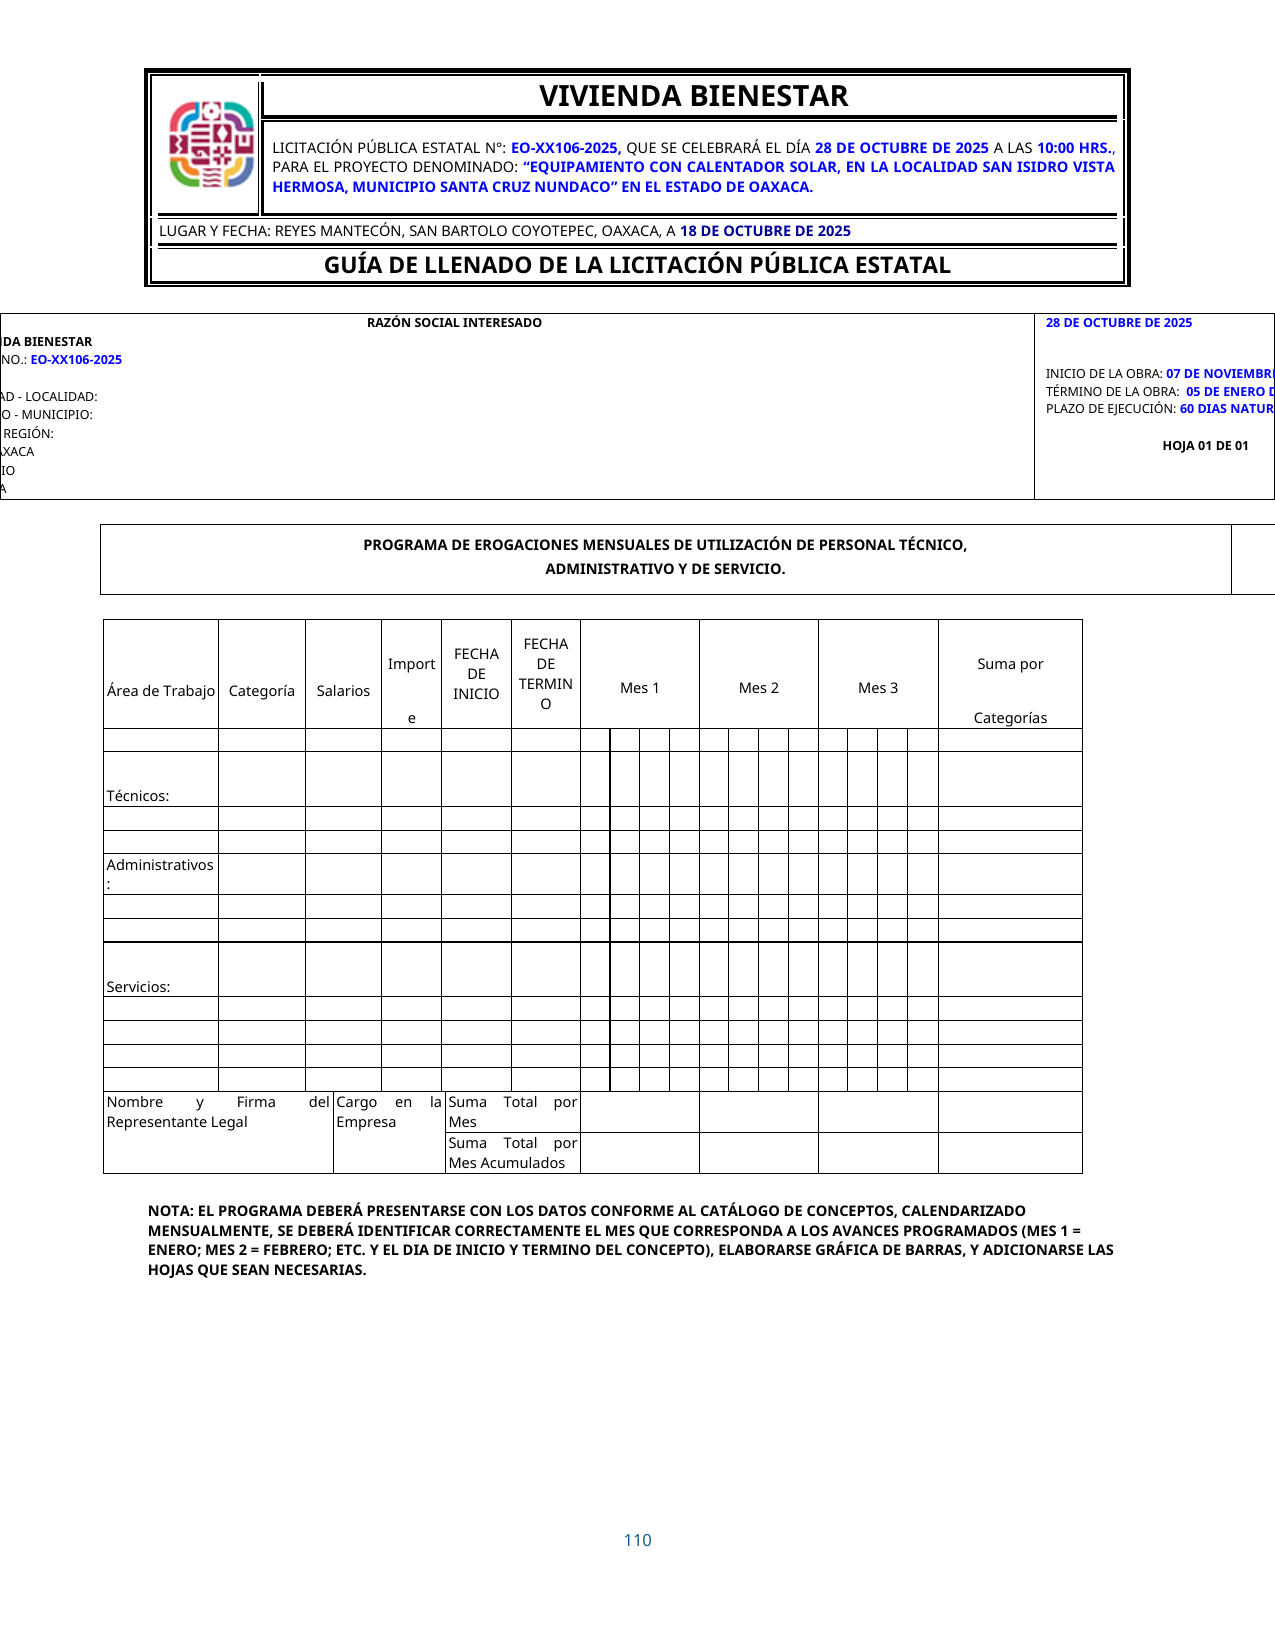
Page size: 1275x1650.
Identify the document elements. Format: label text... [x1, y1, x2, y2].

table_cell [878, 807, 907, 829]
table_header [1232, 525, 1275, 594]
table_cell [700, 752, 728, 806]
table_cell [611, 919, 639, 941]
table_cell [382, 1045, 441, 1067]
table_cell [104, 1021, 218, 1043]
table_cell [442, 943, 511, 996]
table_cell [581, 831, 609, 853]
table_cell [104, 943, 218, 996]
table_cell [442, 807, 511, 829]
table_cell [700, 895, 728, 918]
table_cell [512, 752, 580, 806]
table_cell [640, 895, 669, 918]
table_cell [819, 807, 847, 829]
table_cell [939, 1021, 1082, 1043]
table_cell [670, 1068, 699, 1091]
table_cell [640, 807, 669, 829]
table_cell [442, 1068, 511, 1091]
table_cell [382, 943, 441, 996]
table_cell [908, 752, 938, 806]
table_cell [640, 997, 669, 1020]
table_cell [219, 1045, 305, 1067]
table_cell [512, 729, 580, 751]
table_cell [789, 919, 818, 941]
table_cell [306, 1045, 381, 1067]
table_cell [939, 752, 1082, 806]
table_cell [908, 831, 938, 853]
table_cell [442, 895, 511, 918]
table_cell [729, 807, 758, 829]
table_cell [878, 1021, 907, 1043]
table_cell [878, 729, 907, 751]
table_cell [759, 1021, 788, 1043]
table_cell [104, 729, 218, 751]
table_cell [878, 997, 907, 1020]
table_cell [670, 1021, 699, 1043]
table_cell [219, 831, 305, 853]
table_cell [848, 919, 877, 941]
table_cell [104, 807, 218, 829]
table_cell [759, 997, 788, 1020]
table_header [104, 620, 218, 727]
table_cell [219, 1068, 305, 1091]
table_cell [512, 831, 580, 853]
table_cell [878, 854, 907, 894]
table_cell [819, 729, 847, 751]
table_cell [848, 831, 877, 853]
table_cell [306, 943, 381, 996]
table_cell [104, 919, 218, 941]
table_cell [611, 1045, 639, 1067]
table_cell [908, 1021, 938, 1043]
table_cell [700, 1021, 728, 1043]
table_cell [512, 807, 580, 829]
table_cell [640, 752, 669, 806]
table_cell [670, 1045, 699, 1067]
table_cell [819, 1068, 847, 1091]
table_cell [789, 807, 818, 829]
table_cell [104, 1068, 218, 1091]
picture [259, 94, 265, 193]
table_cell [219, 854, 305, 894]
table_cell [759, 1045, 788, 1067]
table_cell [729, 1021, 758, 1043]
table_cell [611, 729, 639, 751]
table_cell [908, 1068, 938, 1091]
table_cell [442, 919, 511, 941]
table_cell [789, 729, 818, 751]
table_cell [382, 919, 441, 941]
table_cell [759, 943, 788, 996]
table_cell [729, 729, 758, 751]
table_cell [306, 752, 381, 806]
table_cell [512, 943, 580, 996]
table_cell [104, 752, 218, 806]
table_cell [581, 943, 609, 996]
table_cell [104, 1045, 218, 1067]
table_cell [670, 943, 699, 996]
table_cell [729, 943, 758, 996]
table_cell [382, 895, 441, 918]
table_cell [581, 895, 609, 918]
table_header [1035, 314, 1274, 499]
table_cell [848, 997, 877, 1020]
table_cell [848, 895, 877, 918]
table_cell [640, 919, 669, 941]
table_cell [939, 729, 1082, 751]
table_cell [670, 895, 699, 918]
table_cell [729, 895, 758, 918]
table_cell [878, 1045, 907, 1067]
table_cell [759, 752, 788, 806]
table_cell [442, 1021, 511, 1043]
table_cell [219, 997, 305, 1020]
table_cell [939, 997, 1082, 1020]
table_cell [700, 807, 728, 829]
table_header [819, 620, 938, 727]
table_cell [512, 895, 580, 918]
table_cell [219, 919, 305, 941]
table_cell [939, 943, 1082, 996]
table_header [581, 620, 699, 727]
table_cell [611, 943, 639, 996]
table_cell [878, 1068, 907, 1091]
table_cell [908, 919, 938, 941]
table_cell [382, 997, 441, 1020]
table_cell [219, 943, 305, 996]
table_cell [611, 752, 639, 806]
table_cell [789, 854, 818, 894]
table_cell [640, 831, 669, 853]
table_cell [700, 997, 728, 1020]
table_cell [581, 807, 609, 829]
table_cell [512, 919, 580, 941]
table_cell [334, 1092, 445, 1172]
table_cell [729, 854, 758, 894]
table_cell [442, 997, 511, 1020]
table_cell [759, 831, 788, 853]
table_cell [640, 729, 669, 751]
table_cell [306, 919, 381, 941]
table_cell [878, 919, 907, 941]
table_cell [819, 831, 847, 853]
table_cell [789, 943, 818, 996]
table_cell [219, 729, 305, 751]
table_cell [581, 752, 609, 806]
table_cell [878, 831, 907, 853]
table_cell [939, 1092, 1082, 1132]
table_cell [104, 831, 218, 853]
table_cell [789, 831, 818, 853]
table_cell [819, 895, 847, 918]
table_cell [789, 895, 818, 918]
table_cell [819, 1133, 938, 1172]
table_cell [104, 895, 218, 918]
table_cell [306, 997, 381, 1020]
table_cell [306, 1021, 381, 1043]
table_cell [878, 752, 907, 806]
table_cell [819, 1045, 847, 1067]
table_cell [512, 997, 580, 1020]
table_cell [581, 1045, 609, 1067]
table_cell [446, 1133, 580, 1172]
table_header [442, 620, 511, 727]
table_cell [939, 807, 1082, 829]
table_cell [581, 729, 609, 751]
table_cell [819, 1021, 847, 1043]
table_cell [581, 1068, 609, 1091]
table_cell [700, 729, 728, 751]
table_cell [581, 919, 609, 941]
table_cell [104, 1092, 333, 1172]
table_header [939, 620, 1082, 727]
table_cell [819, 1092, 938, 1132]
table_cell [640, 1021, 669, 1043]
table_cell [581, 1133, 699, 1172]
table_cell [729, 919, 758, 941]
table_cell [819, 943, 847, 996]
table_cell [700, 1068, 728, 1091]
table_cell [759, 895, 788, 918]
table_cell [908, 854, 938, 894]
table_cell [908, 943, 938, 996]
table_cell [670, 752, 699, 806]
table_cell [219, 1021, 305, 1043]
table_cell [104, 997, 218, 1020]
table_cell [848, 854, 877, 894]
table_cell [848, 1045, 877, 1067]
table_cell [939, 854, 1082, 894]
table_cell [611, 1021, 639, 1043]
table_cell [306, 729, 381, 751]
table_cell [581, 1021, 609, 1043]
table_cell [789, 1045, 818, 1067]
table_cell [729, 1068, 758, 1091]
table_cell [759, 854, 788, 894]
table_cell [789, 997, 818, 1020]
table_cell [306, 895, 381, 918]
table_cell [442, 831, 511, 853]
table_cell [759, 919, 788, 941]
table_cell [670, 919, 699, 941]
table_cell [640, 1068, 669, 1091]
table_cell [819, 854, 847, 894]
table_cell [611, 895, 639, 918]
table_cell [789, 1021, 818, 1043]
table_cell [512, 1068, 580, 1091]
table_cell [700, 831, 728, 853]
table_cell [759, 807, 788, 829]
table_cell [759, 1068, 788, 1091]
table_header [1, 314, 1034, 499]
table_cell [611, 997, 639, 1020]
text NOTA: EL PROGRAMA DEBERÁ PRESENTARSE CON LOS DATOS CONFORME AL CATÁLOGO DE CONCEPTOS, CALENDARIZADO MENSUALMENTE, SE DEBERÁ IDENTIFICAR CORRECTAMENTE EL MES QUE CORRESPONDA A LOS AVANCES PROGRAMADOS (MES 1 = ENERO; MES 2 = FEBRERO; ETC. Y EL DIA DE INICIO Y TERMINO DEL CONCEPTO), ELABORARSE GRÁFICA DE BARRAS, Y ADICIONARSE LAS HOJAS QUE SEAN NECESARIAS. [148, 1200, 1127, 1280]
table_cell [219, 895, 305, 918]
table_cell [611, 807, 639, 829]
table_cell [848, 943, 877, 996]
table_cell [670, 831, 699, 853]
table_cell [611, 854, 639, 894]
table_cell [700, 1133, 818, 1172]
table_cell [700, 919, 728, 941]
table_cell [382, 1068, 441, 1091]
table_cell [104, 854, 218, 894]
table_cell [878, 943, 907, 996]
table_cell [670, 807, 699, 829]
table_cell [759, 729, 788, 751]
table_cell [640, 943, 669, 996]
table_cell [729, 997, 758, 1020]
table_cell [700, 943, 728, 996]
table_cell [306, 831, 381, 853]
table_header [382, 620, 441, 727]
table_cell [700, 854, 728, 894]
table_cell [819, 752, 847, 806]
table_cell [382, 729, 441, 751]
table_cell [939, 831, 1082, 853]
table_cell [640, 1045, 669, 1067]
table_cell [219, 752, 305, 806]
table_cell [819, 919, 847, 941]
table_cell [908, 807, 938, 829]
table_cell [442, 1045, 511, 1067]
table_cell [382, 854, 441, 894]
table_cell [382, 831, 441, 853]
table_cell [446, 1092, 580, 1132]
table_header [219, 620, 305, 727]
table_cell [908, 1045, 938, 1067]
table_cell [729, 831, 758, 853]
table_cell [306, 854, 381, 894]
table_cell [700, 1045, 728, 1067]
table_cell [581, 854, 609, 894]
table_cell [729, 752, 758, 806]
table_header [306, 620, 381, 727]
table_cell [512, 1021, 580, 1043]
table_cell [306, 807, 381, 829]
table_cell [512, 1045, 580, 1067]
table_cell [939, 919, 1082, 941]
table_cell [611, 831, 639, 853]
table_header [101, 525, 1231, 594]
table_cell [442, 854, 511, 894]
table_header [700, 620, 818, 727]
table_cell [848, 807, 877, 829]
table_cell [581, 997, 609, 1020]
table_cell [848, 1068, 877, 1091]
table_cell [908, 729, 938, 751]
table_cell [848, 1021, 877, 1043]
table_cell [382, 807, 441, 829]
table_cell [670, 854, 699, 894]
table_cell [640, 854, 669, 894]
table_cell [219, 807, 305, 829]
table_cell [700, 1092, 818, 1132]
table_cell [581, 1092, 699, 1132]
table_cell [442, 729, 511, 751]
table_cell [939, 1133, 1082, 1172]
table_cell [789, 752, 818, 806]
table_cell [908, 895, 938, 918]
picture [158, 94, 258, 193]
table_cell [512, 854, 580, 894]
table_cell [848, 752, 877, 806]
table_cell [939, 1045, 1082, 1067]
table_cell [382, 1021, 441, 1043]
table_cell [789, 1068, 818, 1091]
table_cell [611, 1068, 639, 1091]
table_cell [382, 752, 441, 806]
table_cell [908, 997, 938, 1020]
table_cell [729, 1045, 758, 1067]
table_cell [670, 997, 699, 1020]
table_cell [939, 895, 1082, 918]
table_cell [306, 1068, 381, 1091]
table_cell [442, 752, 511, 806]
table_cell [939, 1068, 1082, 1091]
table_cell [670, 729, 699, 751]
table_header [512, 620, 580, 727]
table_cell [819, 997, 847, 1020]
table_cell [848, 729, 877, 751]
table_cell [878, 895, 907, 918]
